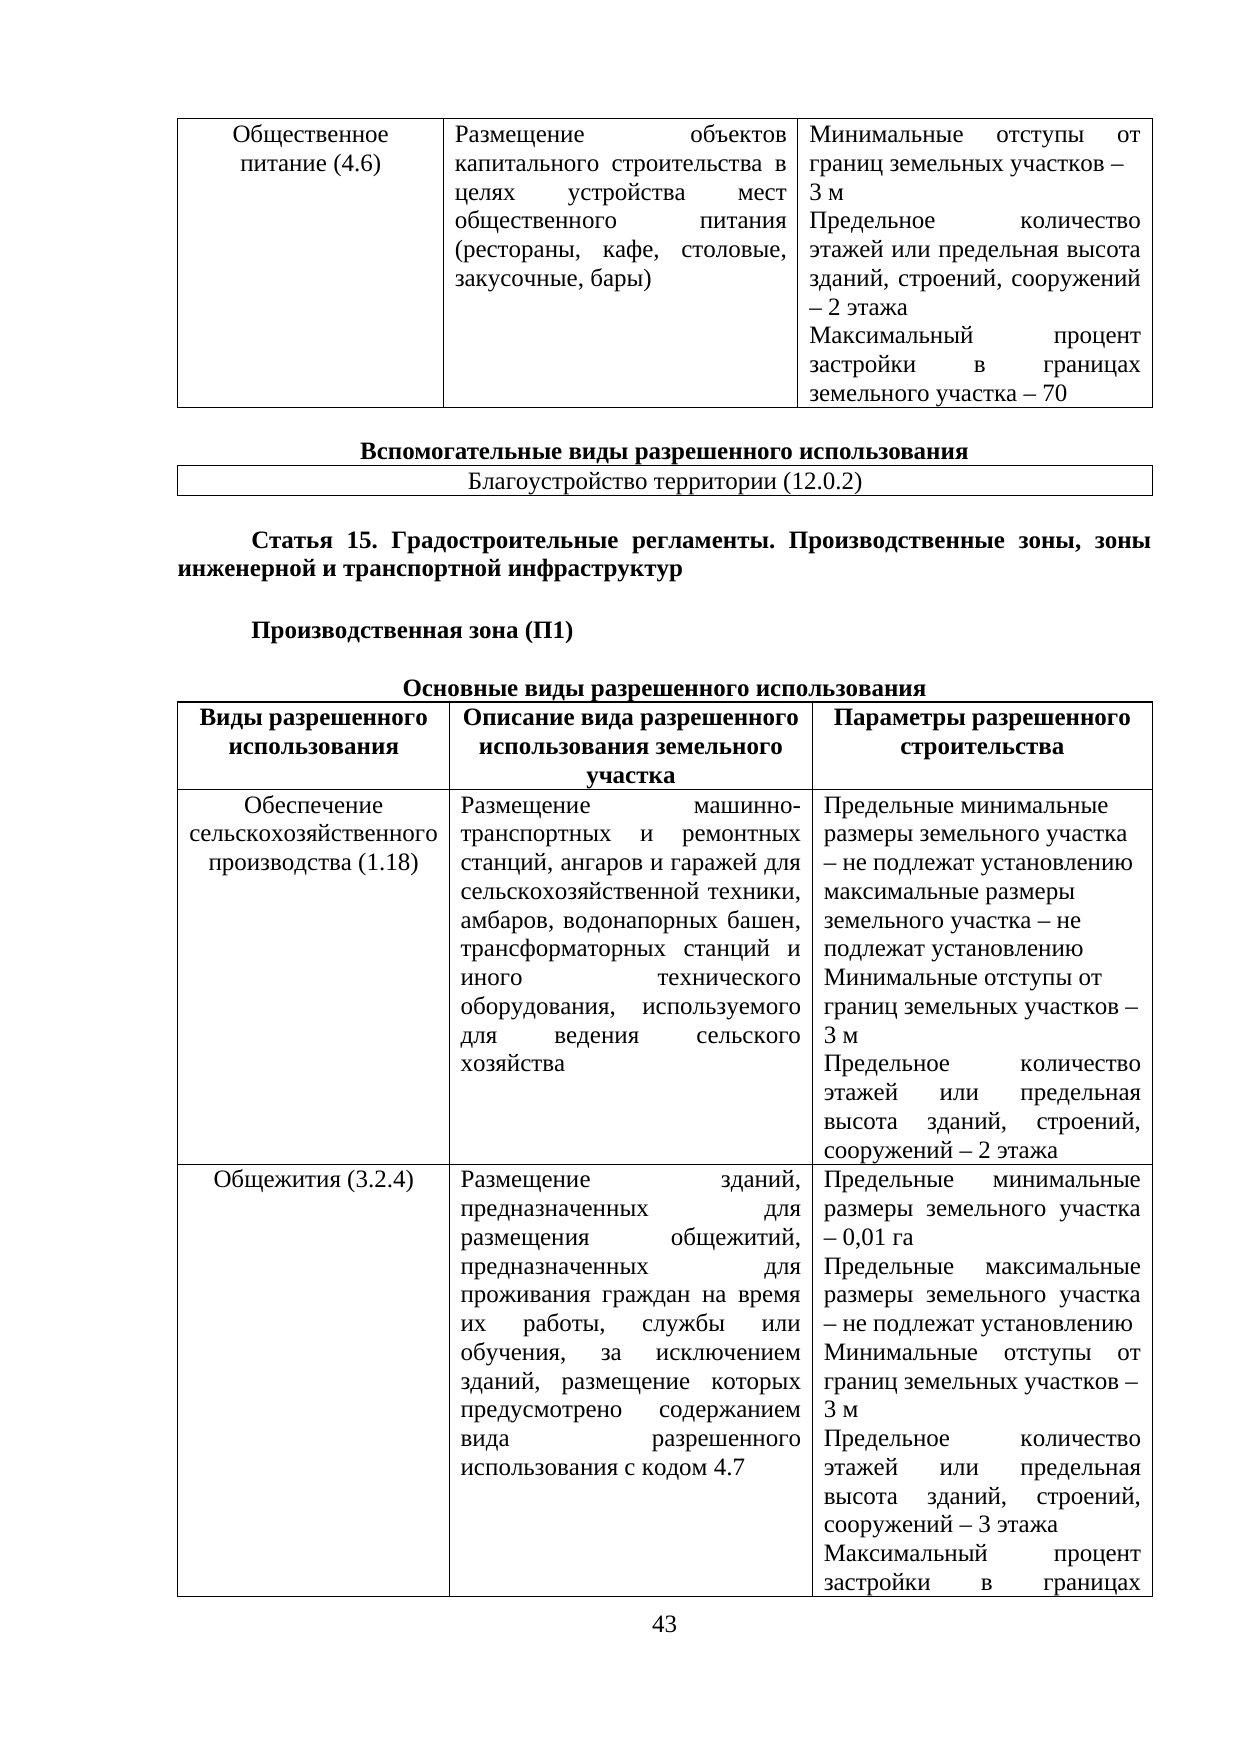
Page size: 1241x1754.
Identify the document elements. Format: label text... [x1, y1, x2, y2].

text Основные виды разрешенного использования [177, 673, 1152, 701]
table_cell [450, 1165, 812, 1596]
table_header Благоустройство территории (12.0.2) [178, 466, 1152, 495]
table_cell Размещение машинно-транспортных и ремонтных станций, ангаров и гаражей для сельскохозяйственной техники, амбаров, водонапорных башен, трансформаторных станций и иного технического оборудования, используемого для ведения сельского хозяйства [450, 790, 812, 1163]
table_cell Общественное питание (4.6) [178, 119, 443, 407]
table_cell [798, 119, 1152, 407]
table_cell Предельные минимальные размеры земельного участка – не подлежат установлению максимальные размеры земельного участка – не подлежат установлению Минимальные отступы от границ земельных участков – 3 м Предельное количество этажей или предельная высота зданий, строений, сооружений – 2 этажа [813, 790, 1152, 1163]
table_cell Размещение объектов капитального строительства в целях устройства мест общественного питания (рестораны, кафе, столовые, закусочные, бары) [444, 119, 797, 407]
text Статья 15. Градостроительные регламенты. Производственные зоны, зоны инженерной и транспортной инфраструктур [177, 525, 1152, 582]
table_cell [813, 1165, 1152, 1596]
table_cell Обеспечение сельскохозяйственного производства (1.18) [178, 790, 449, 1163]
table_header Параметры разрешенного строительства [813, 703, 1152, 789]
text Вспомогательные виды разрешенного использования [177, 436, 1152, 465]
text Производственная зона (П1) [251, 615, 1152, 644]
table_header Описание вида разрешенного использования земельного участка [450, 703, 812, 789]
table_cell Общежития (3.2.4) [178, 1165, 449, 1596]
table_header Виды разрешенного использования [178, 703, 449, 789]
